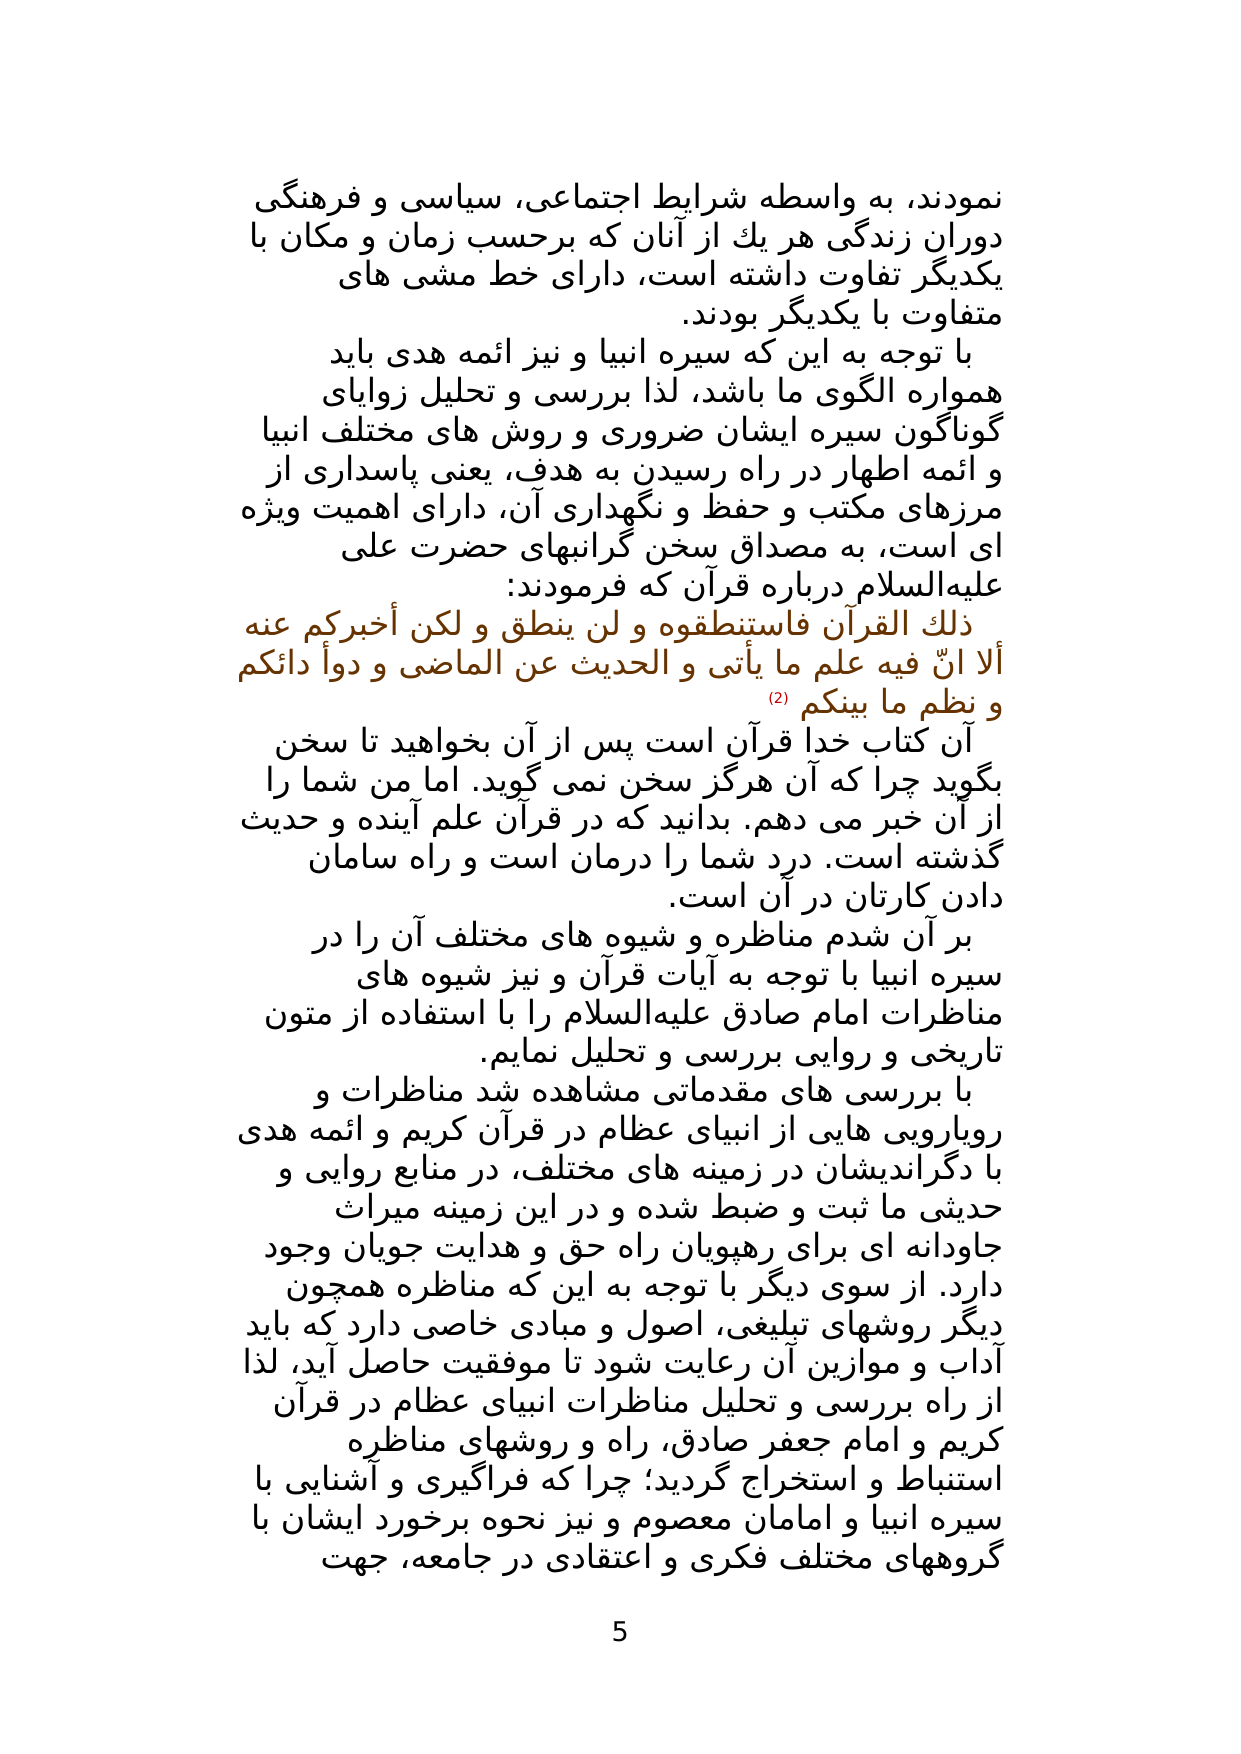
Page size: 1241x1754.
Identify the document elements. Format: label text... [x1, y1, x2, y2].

text با توجه به اين كه سيره انبيا و نيز ائمه هدى بايد همواره الگوى ما باشد، لذا بررسى و تحليل زواياى گوناگون سيره ايشان ضرورى و روش هاى مختلف انبيا و ائمه اطهار در راه رسيدن به هدف، يعنى پاسدارى از مرزهاى مكتب و حفظ و نگهدارى آن، داراى اهميت ويژه اى است، به مصداق سخن گرانبهاى حضرت على عليه‌السلام درباره قرآن كه فرمودند: [236, 333, 1004, 604]
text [236, 1071, 1004, 1576]
text بر آن شدم مناظره و شيوه هاى مختلف آن را در سيره انبيا با توجه به آيات قرآن و نيز شيوه هاى مناظرات امام صادق عليه‌السلام را با استفاده از متون تاريخى و روايى بررسى و تحليل نمايم. [236, 915, 1004, 1071]
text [236, 177, 1004, 333]
text آن كتاب خدا قرآن است پس از آن بخواهيد تا سخن بگويد چرا كه آن هرگز سخن نمى گويد. اما من شما را از آن خبر مى دهم. بدانيد كه در قرآن علم آينده و حديث گذشته است. درد شما را درمان است و راه سامان دادن كارتان در آن است. [236, 721, 1004, 915]
text ذلك القرآن فاستنطقوه و لن ينطق و لكن أخبركم عنه ألا انّ فيه علم ما يأتى و الحديث عن الماضى و دوأ دائكم و نظم ما بينكم (2) [236, 604, 1004, 721]
